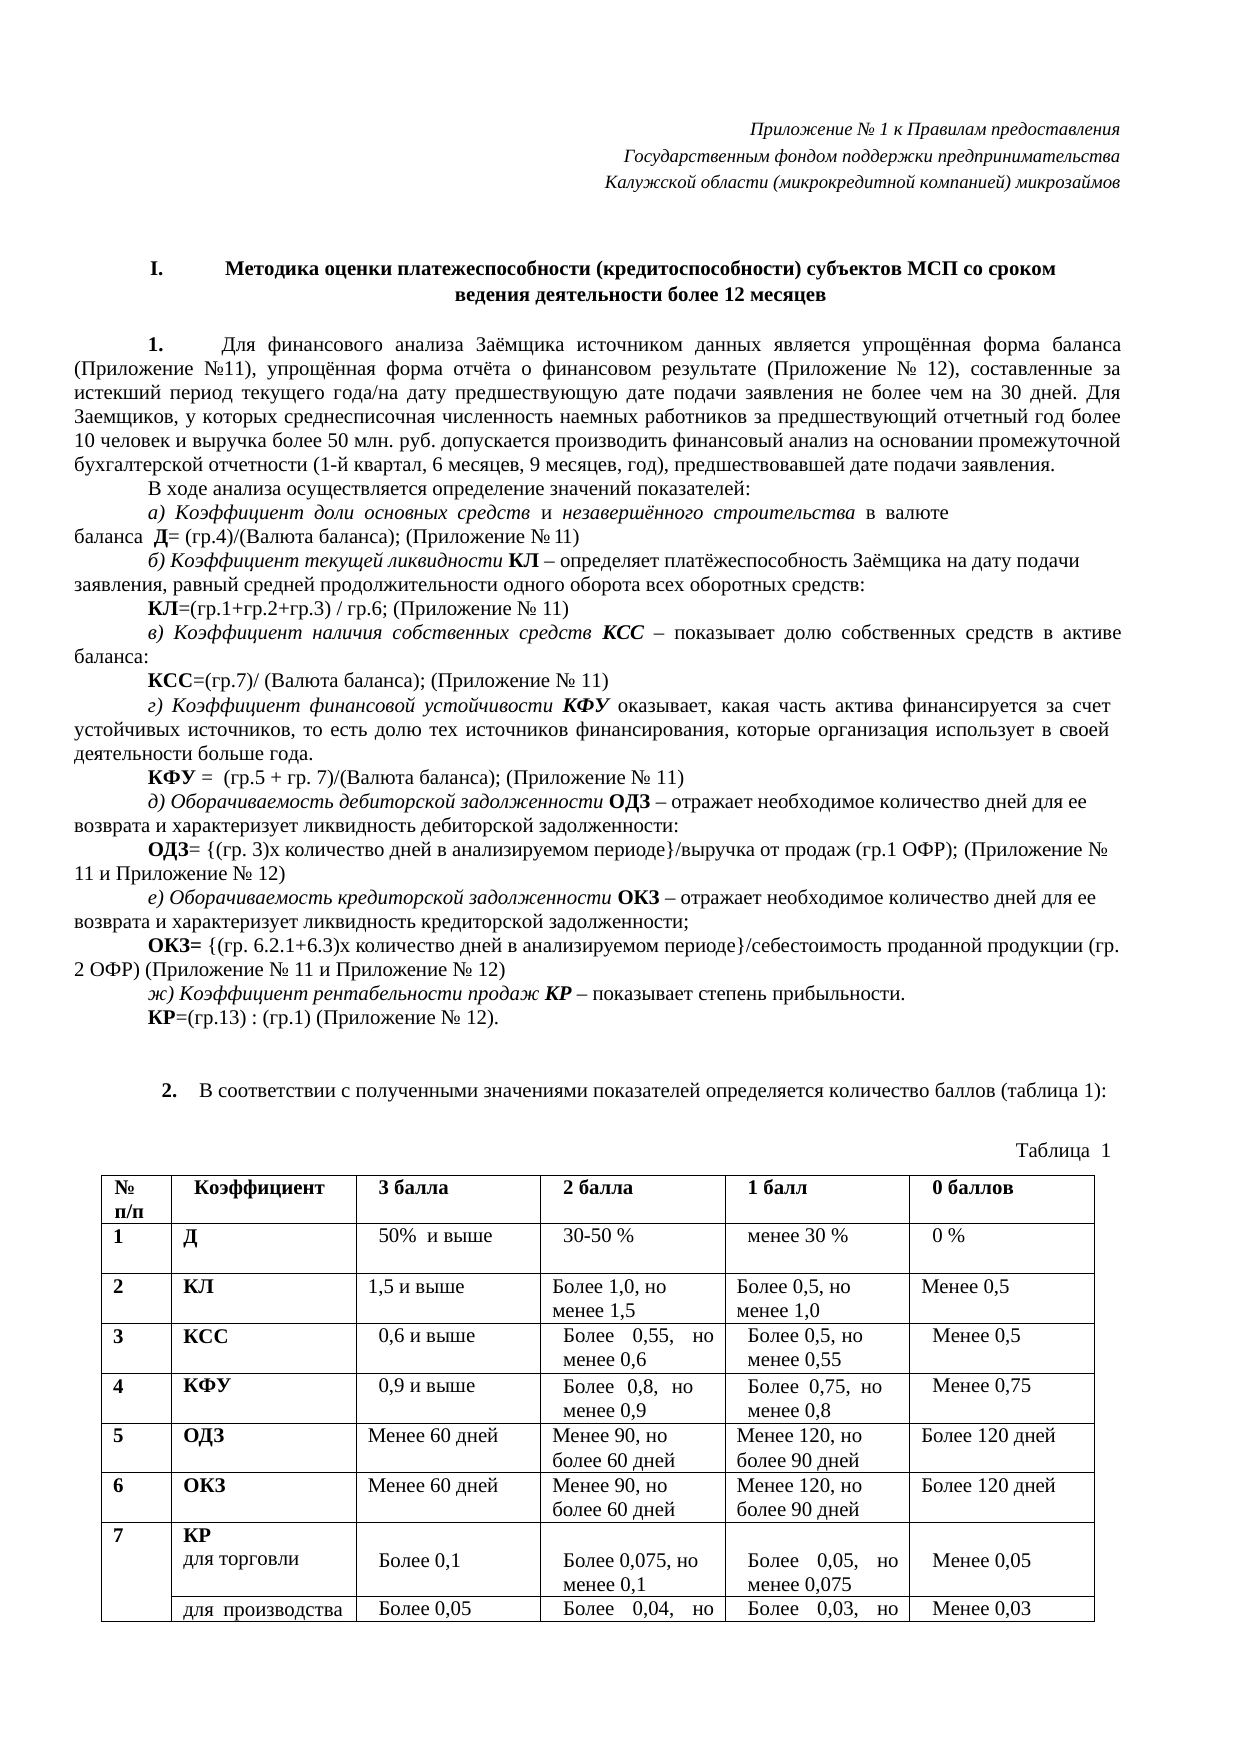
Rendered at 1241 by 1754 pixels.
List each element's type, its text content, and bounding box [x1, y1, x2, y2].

table_cell Менее 120, но более 90 дней [726, 1424, 909, 1472]
table_header 3 балла [357, 1176, 540, 1223]
table_cell Менее 0,5 [910, 1324, 1094, 1373]
table_cell Менее 90, но более 60 дней [541, 1424, 725, 1472]
table_header Коэффициент [172, 1176, 356, 1223]
table_cell 0,6 и выше [357, 1324, 540, 1373]
table_header № п/п [102, 1176, 171, 1223]
list Для финансового анализа Заёмщика источником данных является упрощённая форма баланса (Приложение №11), упрощённая форма отчёта о финансовом результате (Приложение № 12), составленные за истекший период текущего года/на дату предшествующую дате подачи заявления не более чем на 30 дней. Для Заемщиков, у которых среднесписочная численность наемных работников за предшествующий отчетный год более 10 человек и выручка более 50 млн. руб. допускается производить финансовый анализ на основании промежуточной бухгалтерской отчетности (1-й квартал, 6 месяцев, 9 месяцев, год), предшествовавшей дате подачи заявления. [74, 332, 1122, 476]
table_cell Менее 0,75 [910, 1374, 1094, 1422]
table_cell Менее 90, но более 60 дней [541, 1473, 725, 1522]
table_cell Менее 60 дней [357, 1473, 540, 1522]
table_cell Менее 0,05 [910, 1523, 1094, 1596]
table_cell КЛ [172, 1274, 356, 1323]
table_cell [172, 1597, 356, 1621]
table_cell 50% и выше [357, 1224, 540, 1273]
table_header 2 балла [541, 1176, 725, 1223]
list ж) Коэффициент рентабельности продаж КР – показывает степень прибыльности. [74, 981, 1122, 1005]
table_cell Более 0,1 [357, 1523, 540, 1596]
text КР=(гр.13) : (гр.1) (Приложение № 12). [74, 1005, 1122, 1029]
table_cell Менее 60 дней [357, 1424, 540, 1472]
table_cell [726, 1597, 909, 1621]
table_cell 5 [102, 1424, 171, 1472]
table_cell Д [172, 1224, 356, 1273]
text Калужской области (микрокредитной компанией) микрозаймов [74, 171, 1122, 193]
text ОКЗ= {(гр. 6.2.1+6.3)х количество дней в анализируемом периоде}/себестоимость проданной продукции (гр. 2 ОФР) (Приложение № 11 и Приложение № 12) [74, 933, 1122, 981]
table_cell КР для торговли [172, 1523, 356, 1596]
text ОДЗ= {(гр. 3)х количество дней в анализируемом периоде}/выручка от продаж (гр.1 ОФР); (Приложение № 11 и Приложение № 12) [74, 837, 1122, 885]
table_cell 30-50 % [541, 1224, 725, 1273]
table_cell Более 0,075, но менее 0,1 [541, 1523, 725, 1596]
text Государственным фондом поддержки предпринимательства [74, 144, 1122, 166]
list В соответствии с полученными значениями показателей определяется количество баллов (таблица 1): [161, 1077, 1110, 1102]
table_cell Менее 0,5 [910, 1274, 1094, 1323]
table_cell Более 0,55, но менее 0,6 [541, 1324, 725, 1373]
text е) Оборачиваемость кредиторской задолженности ОКЗ – отражает необходимое количество дней для ее возврата и характеризует ликвидность кредиторской задолженности; [74, 885, 1122, 933]
table_cell 0,9 и выше [357, 1374, 540, 1422]
text КЛ=(гр.1+гр.2+гр.3) / гр.6; (Приложение № 11) [74, 596, 1122, 620]
text КСС=(гр.7)/ (Валюта баланса); (Приложение № 11) [74, 668, 1122, 692]
table_cell 3 [102, 1324, 171, 1373]
list а) Коэффициент доли основных средств и незавершённого строительства в валюте баланса Д= (гр.4)/(Валюта баланса); (Приложение № 11) [74, 500, 949, 548]
table_cell 2 [102, 1274, 171, 1323]
table_cell КФУ [172, 1374, 356, 1422]
table_cell 0 % [910, 1224, 1094, 1273]
table_cell 7 [102, 1523, 171, 1621]
text Таблица 1 [74, 1138, 1111, 1162]
table_cell Более 1,0, но менее 1,5 [541, 1274, 725, 1323]
table_header 1 балл [726, 1176, 909, 1223]
table_cell ОДЗ [172, 1424, 356, 1472]
table_header 0 баллов [910, 1176, 1094, 1223]
table_cell 1 [102, 1224, 171, 1273]
table_cell Менее 120, но более 90 дней [726, 1473, 909, 1522]
table_cell Более 120 дней [910, 1424, 1094, 1472]
table_cell Более 0,05, но менее 0,075 [726, 1523, 909, 1596]
text Приложение № 1 к Правилам предоставления [74, 118, 1122, 140]
text б) Коэффициент текущей ликвидности КЛ – определяет платёжеспособность Заёмщика на дату подачи заявления, равный средней продолжительности одного оборота всех оборотных средств: [74, 548, 1122, 596]
table_cell Менее 0,03 [910, 1597, 1094, 1621]
list г) Коэффициент финансовой устойчивости КФУ оказывает, какая часть актива финансируется за счет устойчивых источников, то есть долю тех источников финансирования, которые организация использует в своей деятельности больше года. [74, 692, 1111, 765]
table_cell Более 0,05 [357, 1597, 540, 1621]
list Методика оценки платежеспособности (кредитоспособности) субъектов МСП со сроком ведения деятельности более 12 месяцев [127, 256, 1078, 306]
table_cell Более 0,5, но менее 1,0 [726, 1274, 909, 1323]
text В ходе анализа осуществляется определение значений показателей: [74, 476, 1122, 500]
table_cell 1,5 и выше [357, 1274, 540, 1323]
table_cell Более 0,5, но менее 0,55 [726, 1324, 909, 1373]
table_cell 4 [102, 1374, 171, 1422]
table_cell Более 0,8, но менее 0,9 [541, 1374, 725, 1422]
text д) Оборачиваемость дебиторской задолженности ОДЗ – отражает необходимое количество дней для ее возврата и характеризует ликвидность дебиторской задолженности: [74, 789, 1122, 837]
text КФУ = (гр.5 + гр. 7)/(Валюта баланса); (Приложение № 11) [74, 765, 1122, 789]
list в) Коэффициент наличия собственных средств КСС – показывает долю собственных средств в активе баланса: [74, 620, 1122, 668]
table_cell 6 [102, 1473, 171, 1522]
table_cell ОКЗ [172, 1473, 356, 1522]
table_cell Более 0,75, но менее 0,8 [726, 1374, 909, 1422]
table_cell КСС [172, 1324, 356, 1373]
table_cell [541, 1597, 725, 1621]
table_cell менее 30 % [726, 1224, 909, 1273]
table_cell Более 120 дней [910, 1473, 1094, 1522]
